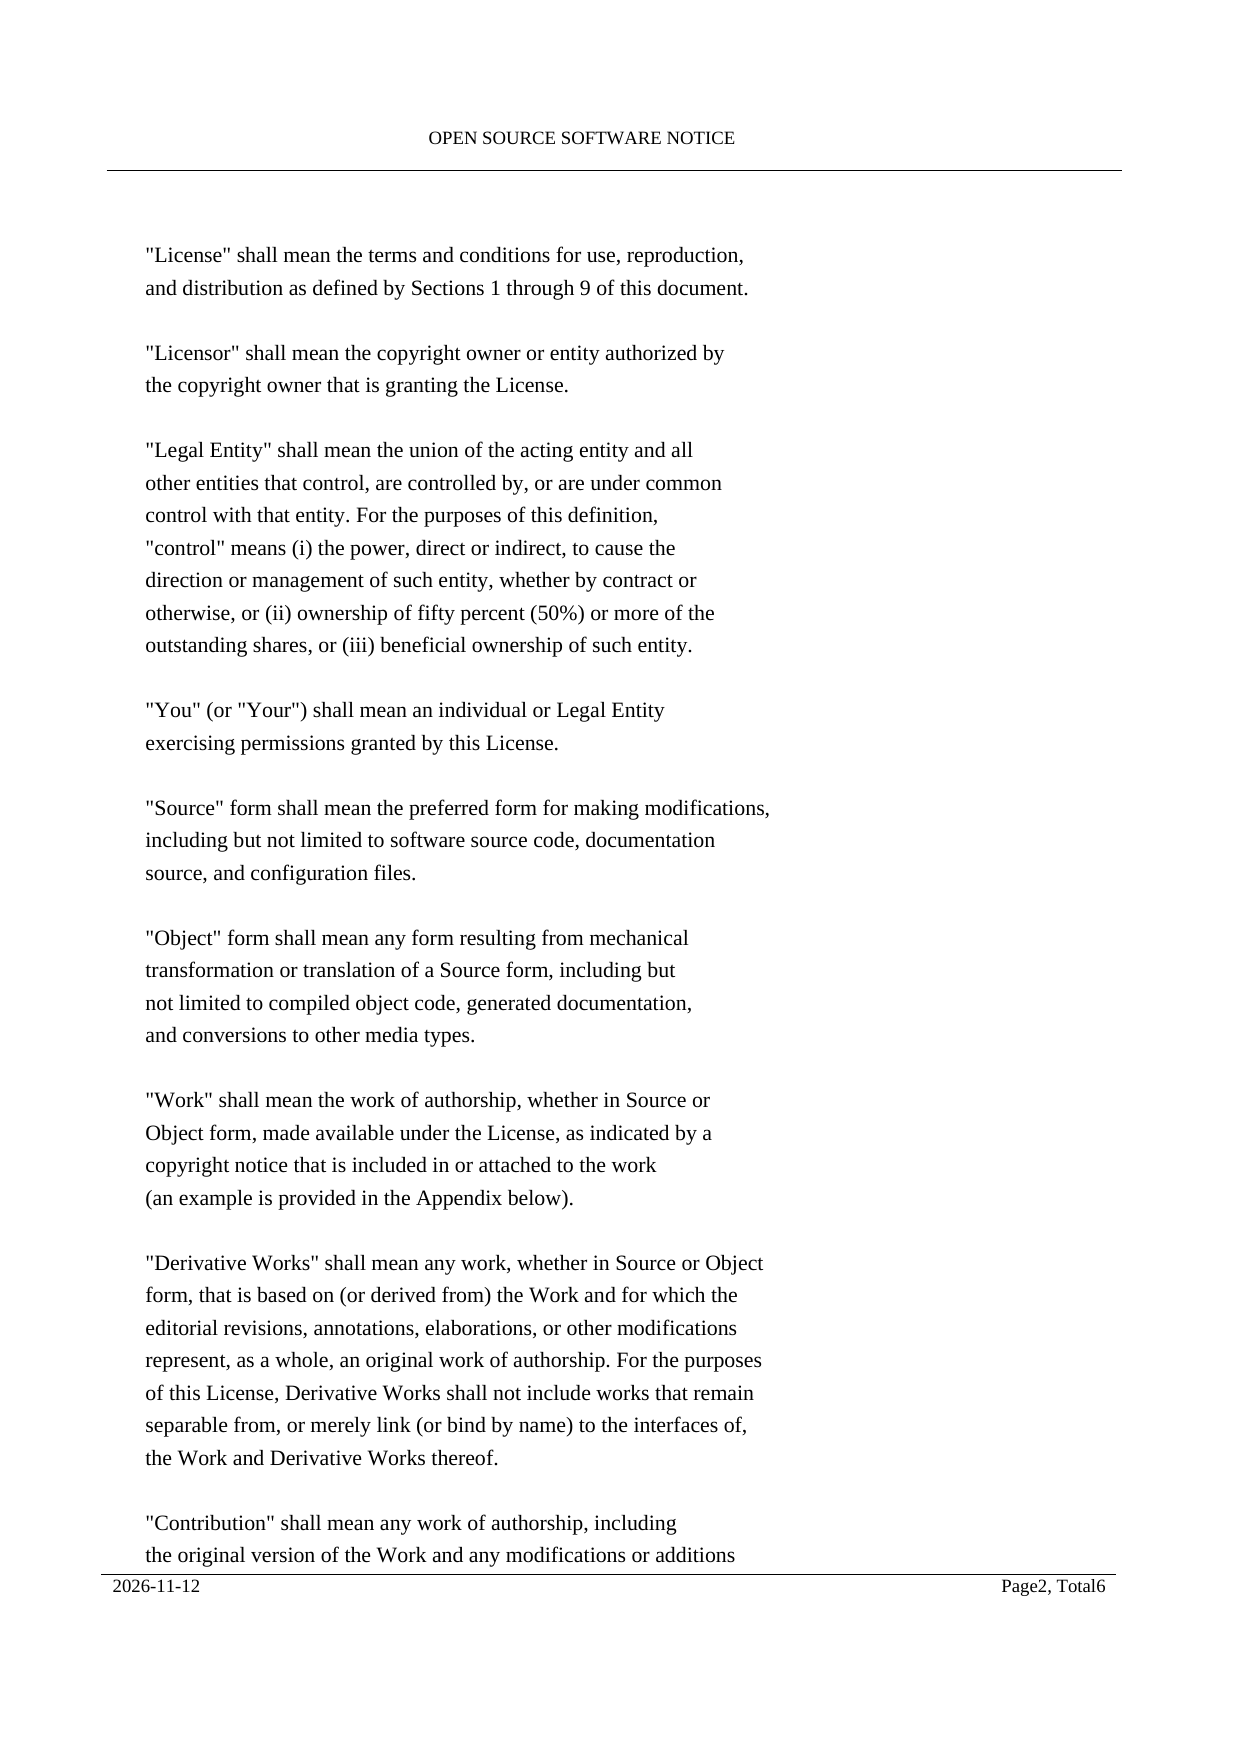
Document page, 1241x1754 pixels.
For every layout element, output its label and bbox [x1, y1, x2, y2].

text [112, 206, 1128, 1571]
